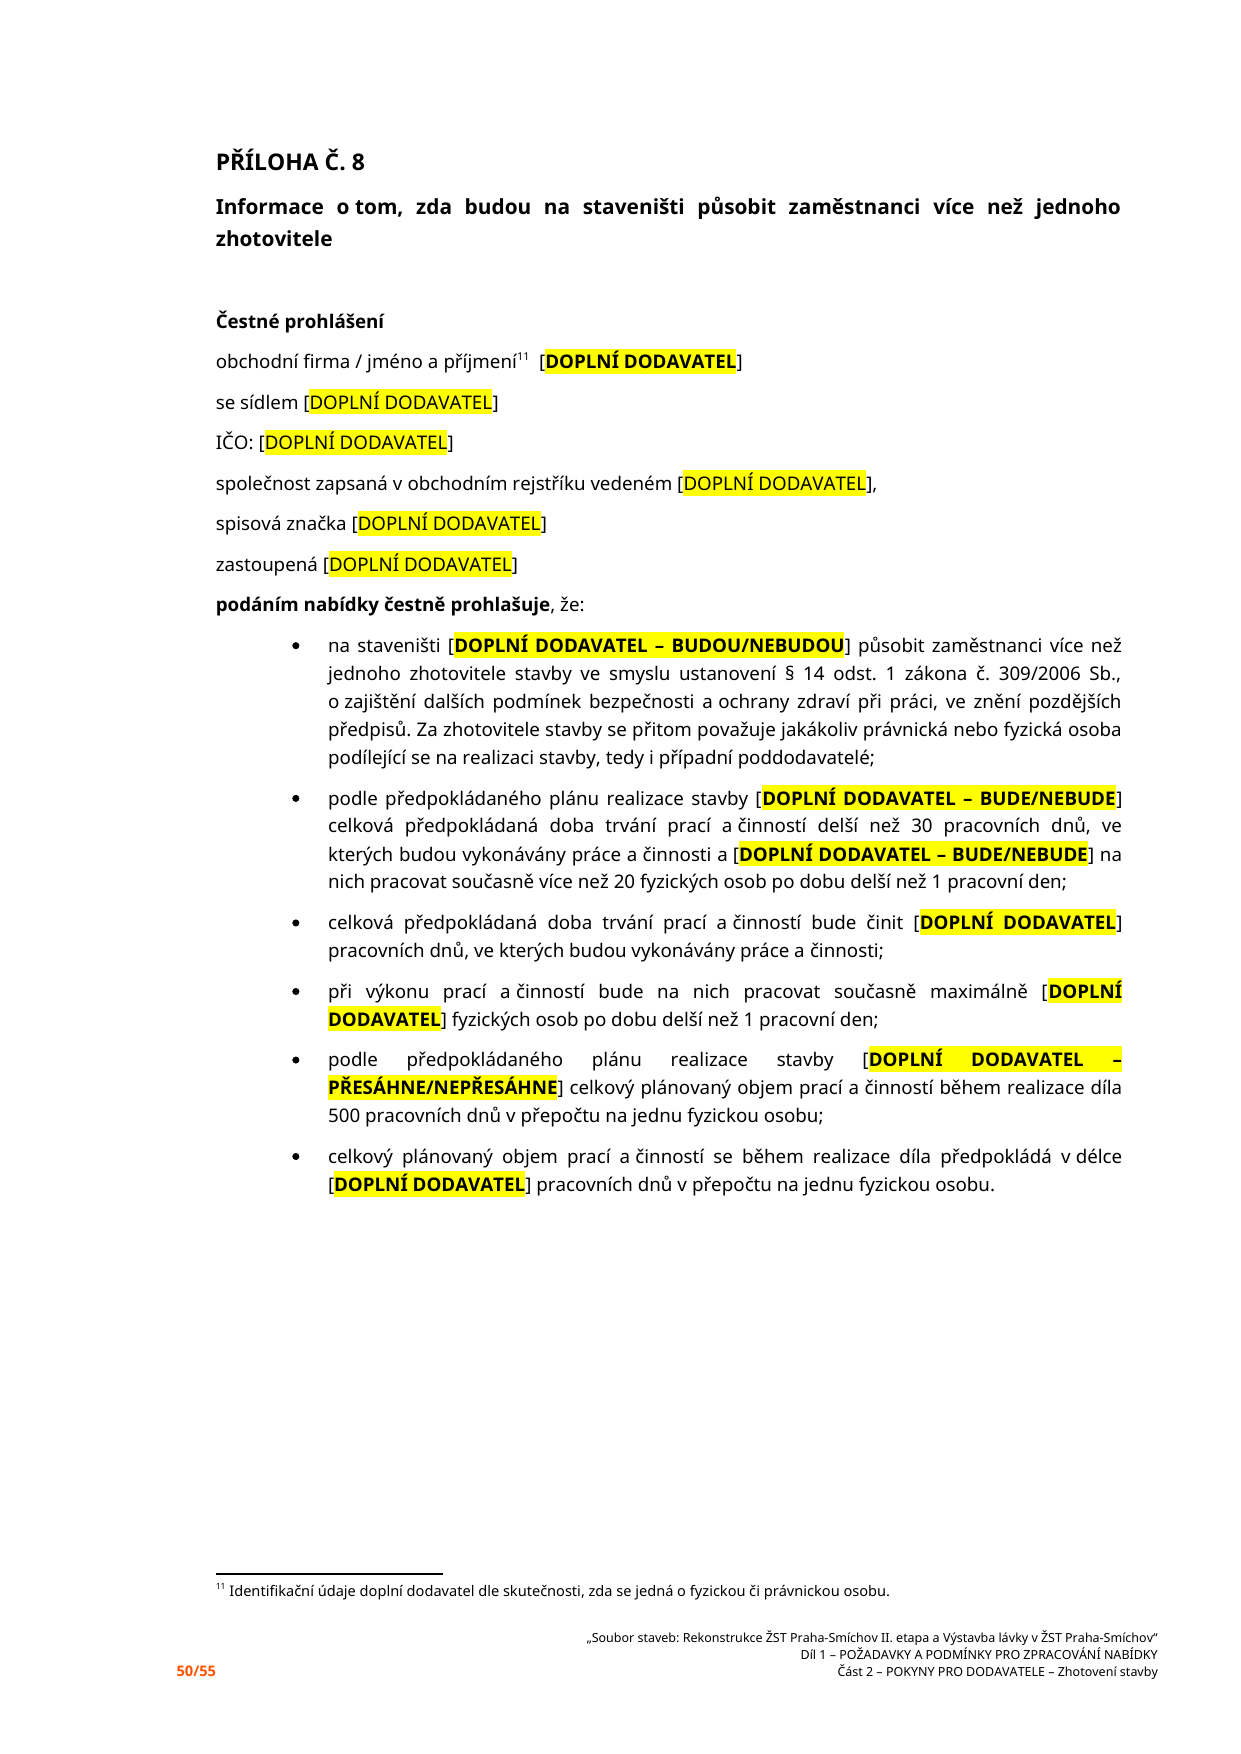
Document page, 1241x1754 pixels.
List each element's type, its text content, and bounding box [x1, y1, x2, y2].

text zastoupená [DOPLNÍ DODAVATEL] [216, 551, 329, 577]
text zastoupená [DOPLNÍ DODAVATEL] [512, 551, 1122, 577]
text Příloha č. 8 [216, 146, 1122, 177]
text podle předpokládaného plánu realizace stavby [DOPLNÍ DODAVATEL – PŘESÁHNE/NEPŘESÁHNE] celkový plánovaný objem prací a činností během realizace díla 500 pracovních dnů v přepočtu na jednu fyzickou osobu; [292, 1046, 1122, 1128]
text spisová značka [DOPLNÍ DODAVATEL] [216, 511, 358, 536]
text celková předpokládaná doba trvání prací a činností bude činit [DOPLNÍ DODAVATEL] pracovních dnů, ve kterých budou vykonávány práce a činnosti; [292, 909, 1122, 963]
text IČO: [DOPLNÍ DODAVATEL] [216, 429, 1122, 455]
text společnost zapsaná v obchodním rejstříku vedeném [DOPLNÍ DODAVATEL], [866, 470, 1122, 496]
text se sídlem [DOPLNÍ DODAVATEL] [492, 389, 1122, 414]
text společnost zapsaná v obchodním rejstříku vedeném [DOPLNÍ DODAVATEL], [216, 470, 683, 496]
text spisová značka [DOPLNÍ DODAVATEL] [541, 511, 1122, 536]
text se sídlem [DOPLNÍ DODAVATEL] [216, 389, 309, 414]
text Informace o tom, zda budou na staveništi působit zaměstnanci více než jednoho zhotovitele [216, 192, 1122, 252]
text podáním nabídky čestně prohlašuje, že: [216, 592, 1122, 617]
text Čestné prohlášení [216, 308, 1122, 333]
text na staveništi [DOPLNÍ DODAVATEL – BUDOU/NEBUDOU] působit zaměstnanci více než jednoho zhotovitele stavby ve smyslu ustanovení § 14 odst. 1 zákona č. 309/2006 Sb., o zajištění dalších podmínek bezpečnosti a ochrany zdraví při práci, ve znění pozdějších předpisů. Za zhotovitele stavby se přitom považuje jakákoliv právnická nebo fyzická osoba podílející se na realizaci stavby, tedy i případní poddodavatelé; [292, 632, 1122, 770]
text podle předpokládaného plánu realizace stavby [DOPLNÍ DODAVATEL – BUDE/NEBUDE] celková předpokládaná doba trvání prací a činností delší než 30 pracovních dnů, ve kterých budou vykonávány práce a činnosti a [DOPLNÍ DODAVATEL – BUDE/NEBUDE] na nich pracovat současně více než 20 fyzických osob po dobu delší než 1 pracovní den; [292, 785, 1122, 894]
text obchodní firma / jméno a příjmení [DOPLNÍ DODAVATEL] [216, 348, 1122, 374]
text při výkonu prací a činností bude na nich pracovat současně maximálně [DOPLNÍ DODAVATEL] fyzických osob po dobu delší než 1 pracovní den; [292, 978, 1122, 1031]
text celkový plánovaný objem prací a činností se během realizace díla předpokládá v délce [DOPLNÍ DODAVATEL] pracovních dnů v přepočtu na jednu fyzickou osobu. [292, 1143, 1122, 1197]
